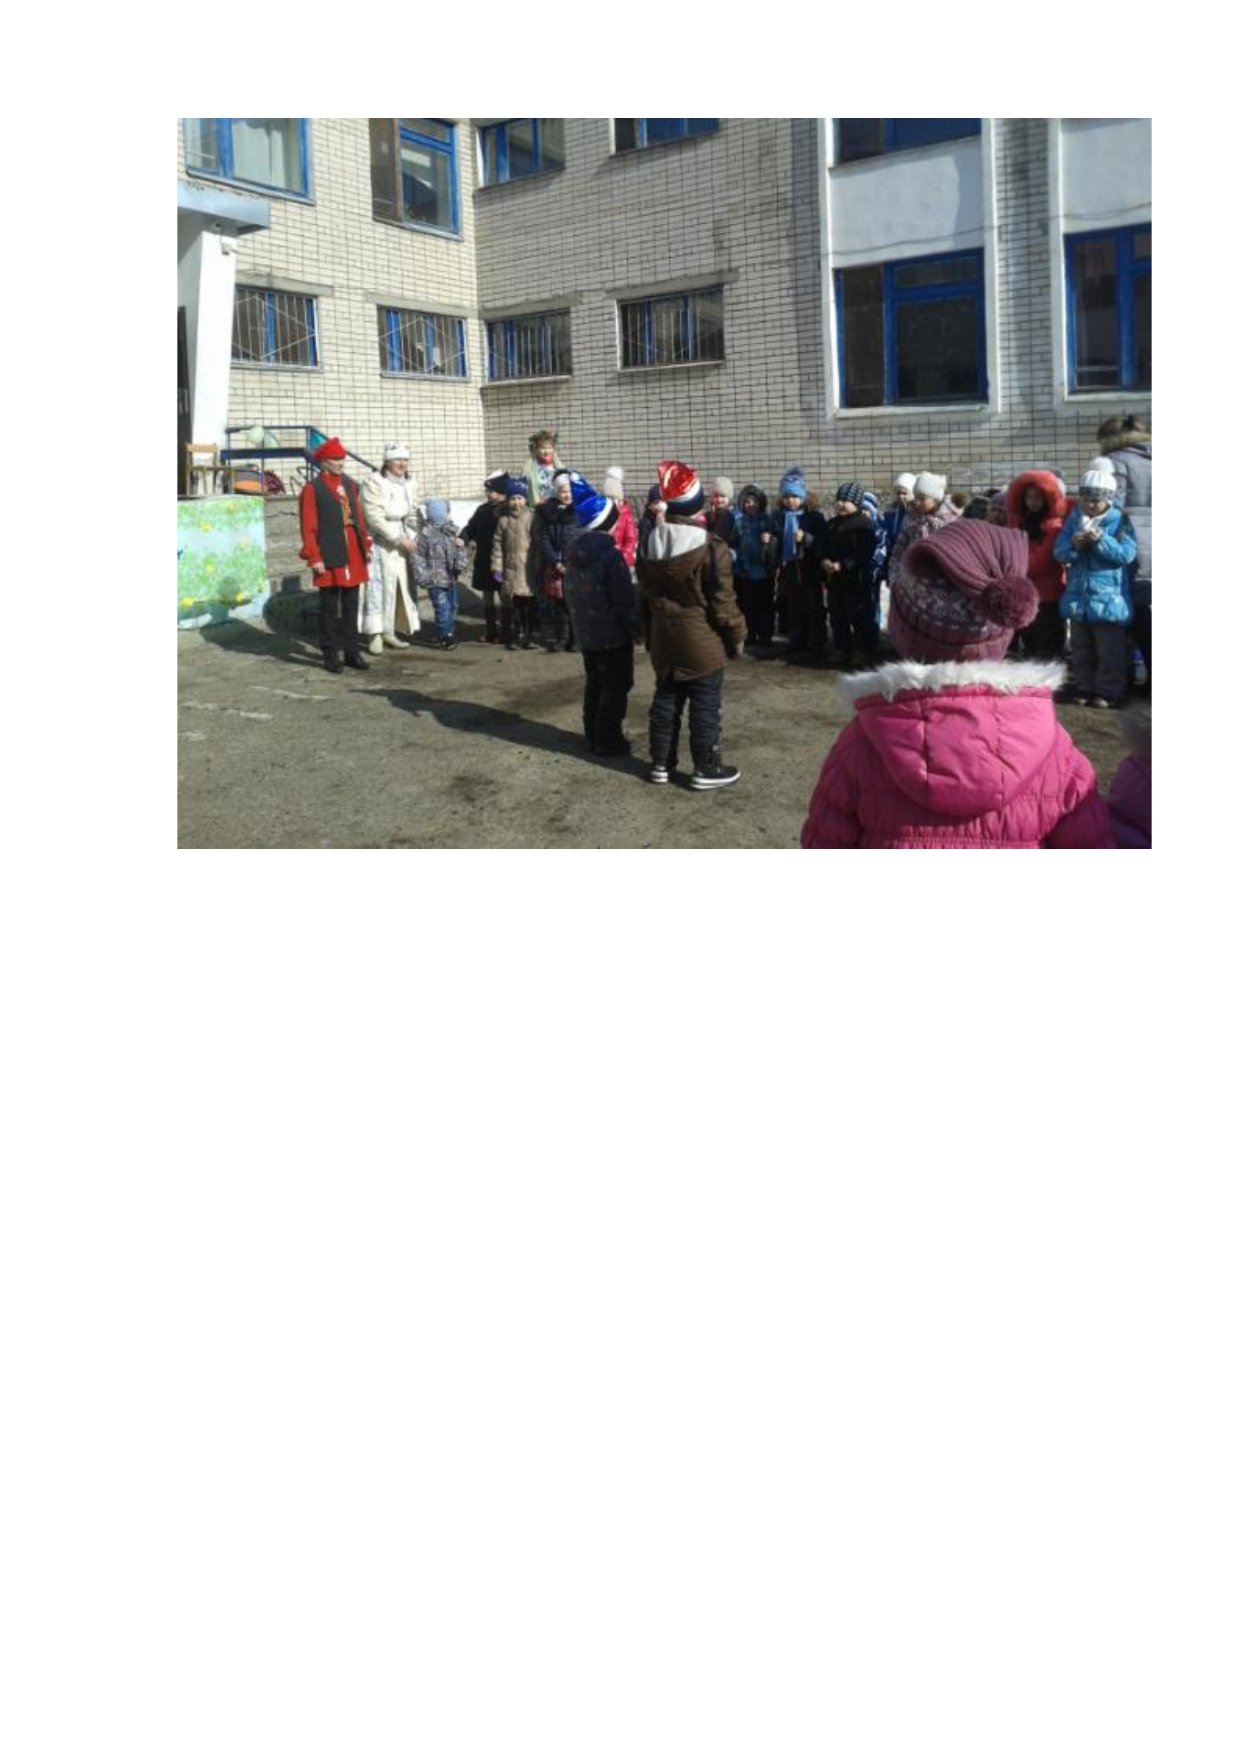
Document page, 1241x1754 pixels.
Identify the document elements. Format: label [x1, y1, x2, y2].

picture [177, 118, 1152, 849]
